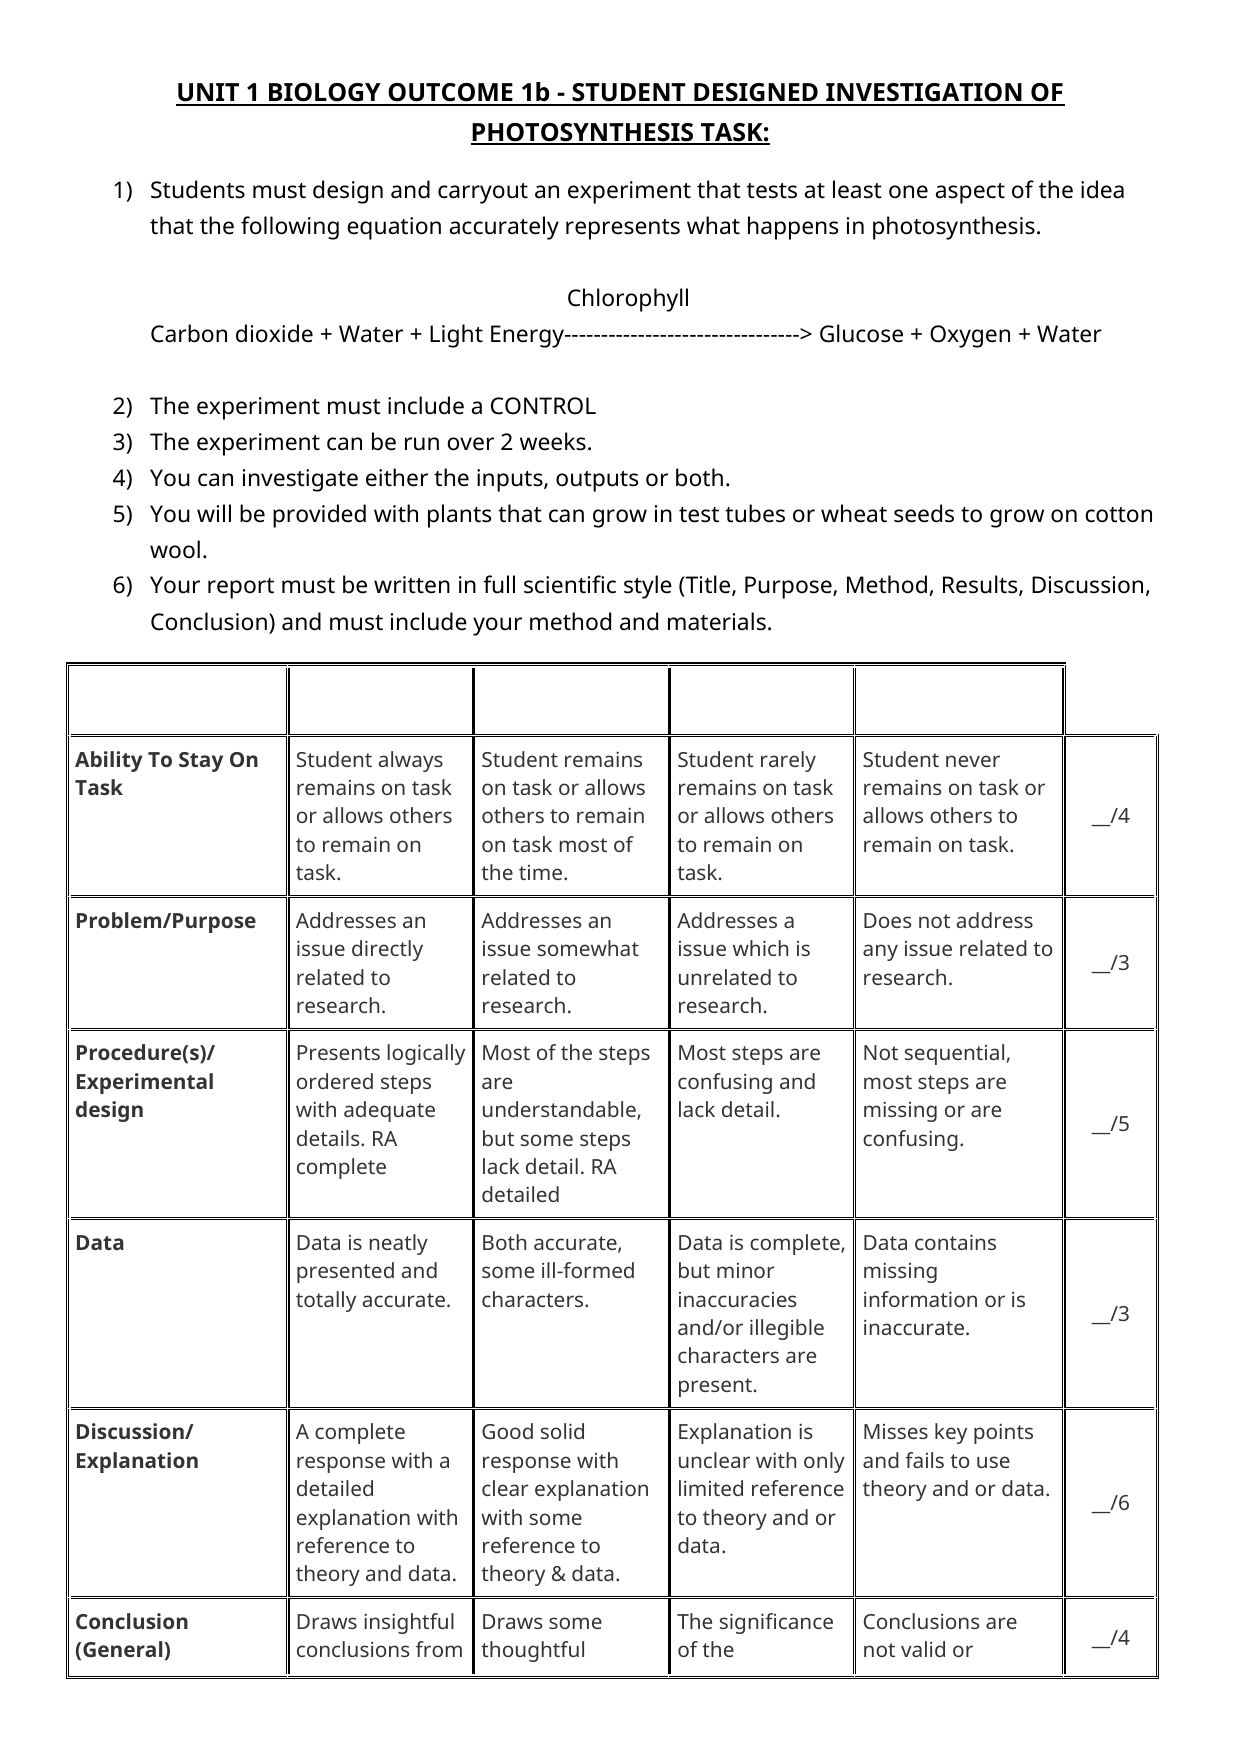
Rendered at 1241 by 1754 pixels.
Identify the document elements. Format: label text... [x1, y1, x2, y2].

table_header [69, 664, 288, 734]
table_header [288, 666, 473, 734]
table_cell __/4 [1064, 1596, 1157, 1676]
table_cell Data is complete, but minor inaccuracies and/or illegible characters are present. [671, 1220, 853, 1406]
table_cell Data [67, 1217, 288, 1406]
table_cell Data is neatly presented and totally accurate. [290, 1220, 472, 1406]
table_cell Ability To Stay On Task [67, 734, 288, 895]
table_cell Explanation is unclear with only limited reference to theory and or data. [671, 1410, 853, 1596]
table_cell __/3 [1064, 895, 1157, 1027]
list Carbon dioxide + Water + Light Energy--------------------------------> Glucose + Oxygen + Water [150, 318, 1165, 349]
table_cell Good solid response with clear explanation with some reference to theory & data. [475, 1410, 668, 1596]
table_cell Misses key points and fails to use theory and or data. [856, 1410, 1062, 1596]
text UNIT 1 BIOLOGY OUTCOME 1b - STUDENT DESIGNED INVESTIGATION OF PHOTOSYNTHESIS TASK: [75, 75, 1165, 148]
list Chlorophyll [150, 282, 1165, 313]
list You can investigate either the inputs, outputs or both. [112, 462, 1165, 493]
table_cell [67, 1596, 288, 1676]
table_cell Student rarely remains on task or allows others to remain on task. [671, 737, 853, 895]
table_cell __/6 [1066, 1406, 1156, 1596]
table_cell __/5 [1066, 1028, 1156, 1217]
table_cell __/4 [1064, 734, 1157, 895]
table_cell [473, 1599, 669, 1676]
table_cell Problem/Purpose [67, 895, 288, 1027]
table_cell Data contains missing information or is inaccurate. [856, 1220, 1062, 1406]
table_header [473, 664, 669, 734]
table_cell Student remains on task or allows others to remain on task most of the time. [475, 737, 668, 895]
table_cell Both accurate, some ill-formed characters. [475, 1220, 668, 1406]
table_cell __/3 [1064, 1217, 1157, 1406]
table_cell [288, 1599, 473, 1676]
table_cell Student never remains on task or allows others to remain on task. [856, 737, 1062, 895]
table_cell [669, 1599, 855, 1676]
list The experiment can be run over 2 weeks. [112, 426, 1165, 457]
table_cell Does not address any issue related to research. [856, 898, 1062, 1027]
table_cell Most of the steps are understandable, but some steps lack detail. RA detailed [475, 1031, 668, 1217]
table_cell Presents logically ordered steps with adequate details. RA complete [290, 1031, 472, 1217]
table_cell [855, 1596, 1064, 1676]
list Students must design and carryout an experiment that tests at least one aspect of the idea that the following equation accurately represents what happens in photosynthesis. [112, 174, 1165, 241]
table_cell Addresses a issue which is unrelated to research. [671, 898, 853, 1027]
list The experiment must include a CONTROL [112, 390, 1165, 421]
table_header [855, 666, 1064, 734]
table_cell Most steps are confusing and lack detail. [671, 1031, 853, 1217]
list You will be provided with plants that can grow in test tubes or wheat seeds to grow on cotton wool. [112, 498, 1165, 565]
table_cell Procedure(s)/ Experimental design [69, 1028, 286, 1217]
table_header [669, 666, 855, 734]
table_cell Addresses an issue somewhat related to research. [475, 898, 668, 1027]
table_cell Discussion/ Explanation [69, 1406, 286, 1596]
table_cell Addresses an issue directly related to research. [290, 898, 472, 1027]
table_cell A complete response with a detailed explanation with reference to theory and data. [290, 1410, 472, 1596]
table_cell Student always remains on task or allows others to remain on task. [290, 737, 472, 895]
list Your report must be written in full scientific style (Title, Purpose, Method, Results, Discussion, Conclusion) and must include your method and materials. [112, 569, 1165, 637]
table_cell Not sequential, most steps are missing or are confusing. [856, 1031, 1062, 1217]
